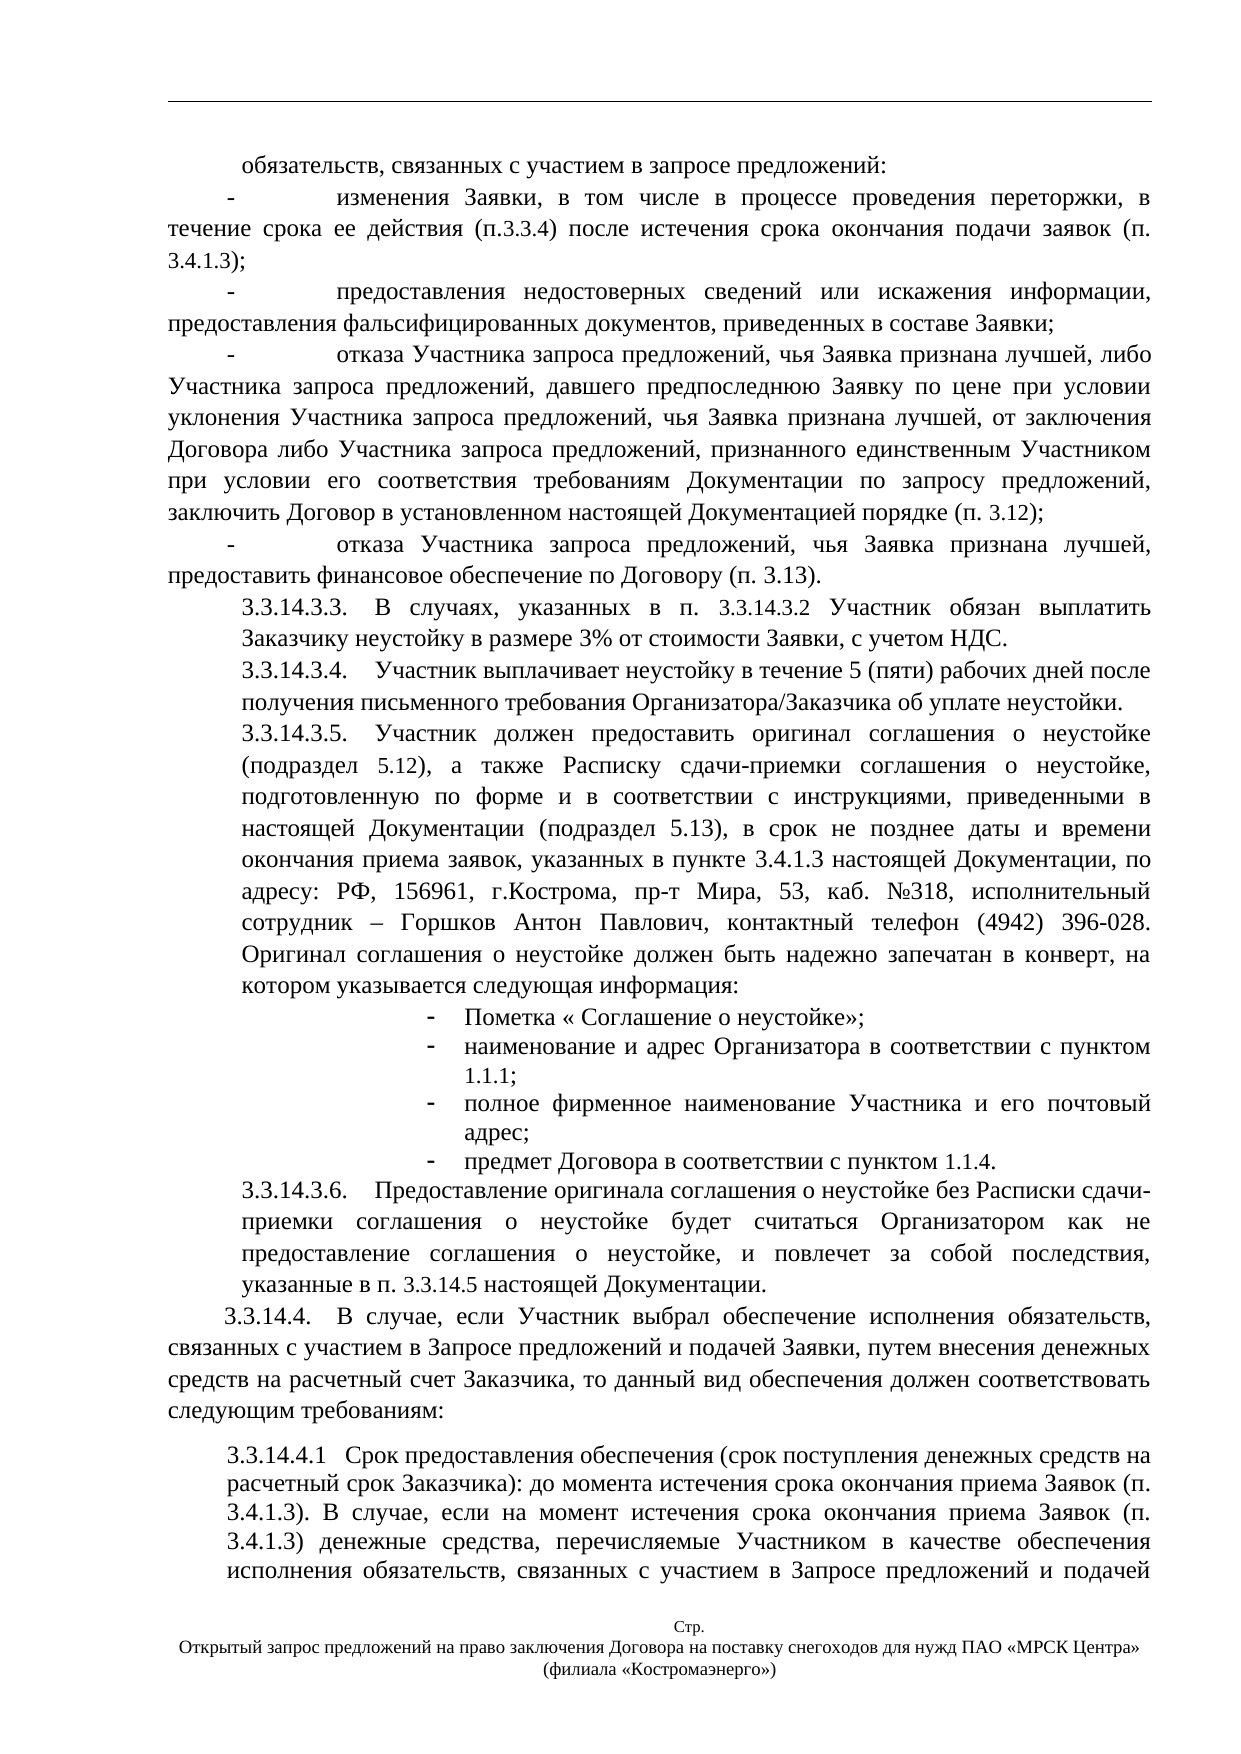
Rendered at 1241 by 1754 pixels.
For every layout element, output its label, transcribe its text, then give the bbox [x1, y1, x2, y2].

list Участник должен предоставить оригинал соглашения о неустойке (подраздел 5.12), а также Расписку сдачи-приемки соглашения о неустойке, подготовленную по форме и в соответствии с инструкциями, приведенными в настоящей Документации (подраздел 5.13), в срок не позднее даты и времени окончания приема заявок, указанных в пункте 3.4.1.3 настоящей Документации, по адресу: РФ, 156961, г.Кострома, пр-т Мира, 53, каб. №318, исполнительный сотрудник – Горшков Антон Павлович, контактный телефон (4942) 396-028. Оригинал соглашения о неустойке должен быть надежно запечатан в конверт, на котором указывается следующая информация: [241, 718, 1152, 999]
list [227, 1440, 1152, 1583]
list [241, 150, 1152, 179]
list отказа Участника запроса предложений, чья Заявка признана лучшей, либо Участника запроса предложений, давшего предпоследнюю Заявку по цене при условии уклонения Участника запроса предложений, чья Заявка признана лучшей, от заключения Договора либо Участника запроса предложений, признанного единственным Участником при условии его соответствия требованиям Документации по запросу предложений, заключить Договор в установленном настоящей Документацией порядке (п. 3.12); [168, 339, 1152, 526]
list Пометка « Соглашение о неустойке»; [427, 1002, 1152, 1031]
list В случаях, указанных в п. 3.3.14.3.2 Участник обязан выплатить Заказчику неустойку в размере 3% от стоимости Заявки, с учетом НДС. [241, 592, 1152, 652]
list предоставления недостоверных сведений или искажения информации, предоставления фальсифицированных документов, приведенных в составе Заявки; [168, 276, 1152, 337]
list полное фирменное наименование Участника и его почтовый адрес; [427, 1088, 1152, 1146]
list В случае, если Участник выбрал обеспечение исполнения обязательств, связанных с участием в Запросе предложений и подачей Заявки, путем внесения денежных средств на расчетный счет Заказчика, то данный вид обеспечения должен соответствовать следующим требованиям: [168, 1301, 1152, 1424]
list отказа Участника запроса предложений, чья Заявка признана лучшей, предоставить финансовое обеспечение по Договору (п. 3.13). [168, 529, 1152, 589]
list предмет Договора в соответствии с пунктом 1.1.4. [427, 1146, 1152, 1175]
list Предоставление оригинала соглашения о неустойке без Расписки сдачи-приемки соглашения о неустойке будет считаться Организатором как не предоставление соглашения о неустойке, и повлечет за собой последствия, указанные в п. 3.3.14.5 настоящей Документации. [241, 1175, 1152, 1298]
list Участник выплачивает неустойку в течение 5 (пяти) рабочих дней после получения письменного требования Организатора/Заказчика об уплате неустойки. [241, 655, 1152, 715]
list наименование и адрес Организатора в соответствии с пунктом 1.1.1; [427, 1031, 1152, 1088]
list изменения Заявки, в том числе в процессе проведения переторжки, в течение срока ее действия (п.3.3.4) после истечения срока окончания подачи заявок (п. 3.4.1.3); [168, 182, 1152, 273]
